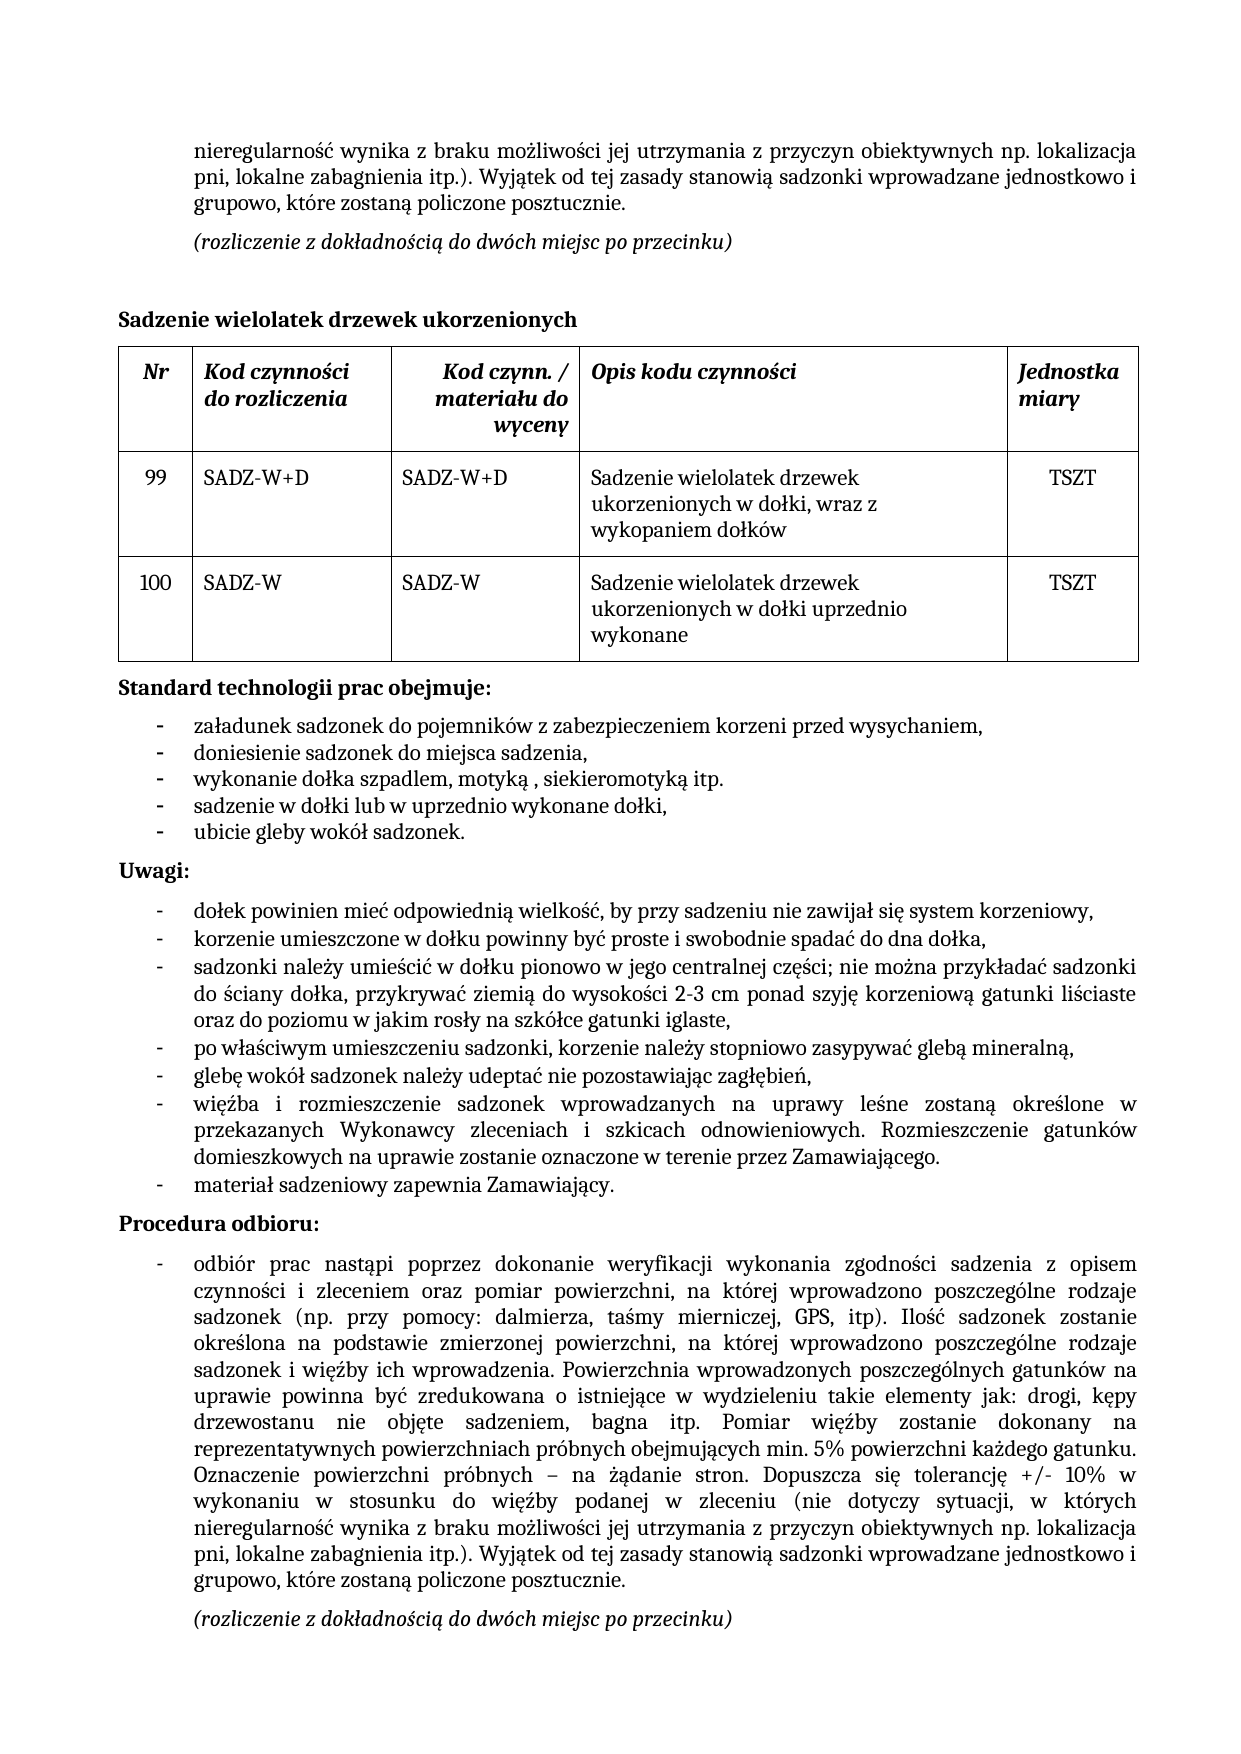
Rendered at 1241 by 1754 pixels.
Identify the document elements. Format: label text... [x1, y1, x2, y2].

text (rozliczenie z dokładnością do dwóch miejsc po przecinku) [119, 1606, 1138, 1632]
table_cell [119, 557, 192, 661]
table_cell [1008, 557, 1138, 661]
text (rozliczenie z dokładnością do dwóch miejsc po przecinku) [119, 229, 1138, 255]
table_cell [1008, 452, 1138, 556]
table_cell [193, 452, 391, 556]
list ubicie gleby wokół sadzonek. [156, 819, 1138, 845]
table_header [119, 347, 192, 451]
list korzenie umieszczone w dołku powinny być proste i swobodnie spadać do dna dołka, [156, 924, 1138, 952]
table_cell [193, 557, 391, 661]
text Uwagi: [119, 858, 1138, 884]
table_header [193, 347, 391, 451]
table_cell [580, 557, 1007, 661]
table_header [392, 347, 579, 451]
list Sadzenie wielolatek drzewek ukorzenionych [119, 307, 1138, 333]
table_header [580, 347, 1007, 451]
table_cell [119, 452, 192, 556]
list załadunek sadzonek do pojemników z zabezpieczeniem korzeni przed wysychaniem, [156, 713, 1138, 740]
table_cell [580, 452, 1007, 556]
text Procedura odbioru: [119, 1211, 1138, 1237]
list więźba i rozmieszczenie sadzonek wprowadzanych na uprawy leśne zostaną określone w przekazanych Wykonawcy zleceniach i szkicach odnowieniowych. Rozmieszczenie gatunków domieszkowych na uprawie zostanie oznaczone w terenie przez Zamawiającego. [156, 1089, 1138, 1170]
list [156, 137, 1138, 217]
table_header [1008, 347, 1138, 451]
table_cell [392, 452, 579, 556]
list glebę wokół sadzonek należy udeptać nie pozostawiając zagłębień, [156, 1061, 1138, 1089]
list sadzonki należy umieścić w dołku pionowo w jego centralnej części; nie można przykładać sadzonki do ściany dołka, przykrywać ziemią do wysokości 2-3 cm ponad szyję korzeniową gatunki liściaste oraz do poziomu w jakim rosły na szkółce gatunki iglaste, [156, 952, 1138, 1033]
list wykonanie dołka szpadlem, motyką , siekieromotyką itp. [156, 766, 1138, 792]
text Standard technologii prac obejmuje: [119, 674, 1138, 701]
list sadzenie w dołki lub w uprzednio wykonane dołki, [156, 792, 1138, 819]
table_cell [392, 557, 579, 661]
list materiał sadzeniowy zapewnia Zamawiający. [156, 1170, 1138, 1198]
list doniesienie sadzonek do miejsca sadzenia, [156, 740, 1138, 766]
list po właściwym umieszczeniu sadzonki, korzenie należy stopniowo zasypywać glebą mineralną, [156, 1033, 1138, 1061]
list dołek powinien mieć odpowiednią wielkość, by przy sadzeniu nie zawijał się system korzeniowy, [156, 896, 1138, 924]
